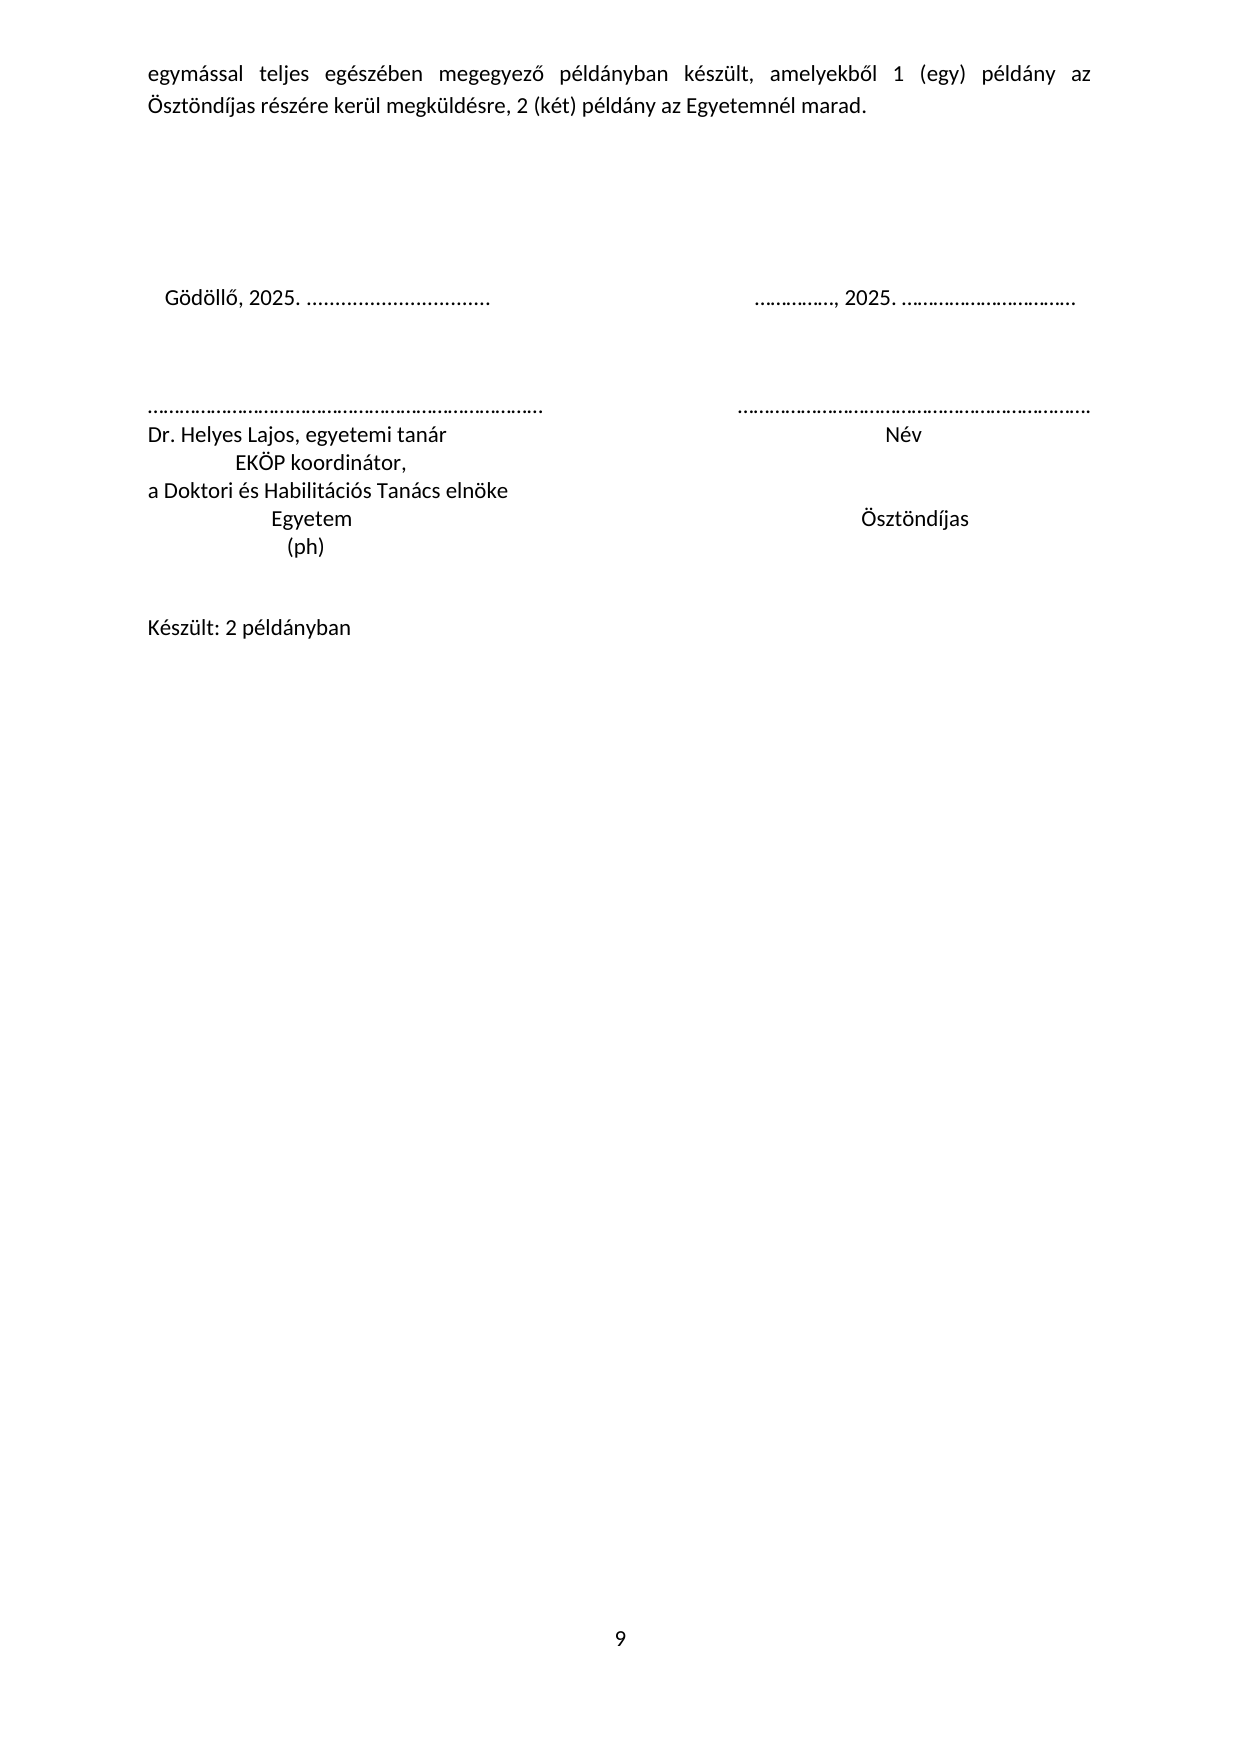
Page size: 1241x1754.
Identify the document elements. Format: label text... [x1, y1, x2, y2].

text Gödöllő, 2025. ................................ ……………, 2025. …………………………… [148, 283, 1092, 311]
text EKÖP koordinátor, [148, 448, 1092, 476]
text Készült: 2 példányban [148, 613, 1092, 641]
text ………………………………………………………………… …………………………………………………………. [148, 392, 1092, 420]
text a Doktori és Habilitációs Tanács elnöke [148, 476, 1092, 504]
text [148, 59, 1092, 119]
text Dr. Helyes Lajos, egyetemi tanár Név [148, 420, 1092, 448]
text (ph) [148, 532, 1092, 560]
text Egyetem Ösztöndíjas [148, 504, 1092, 532]
